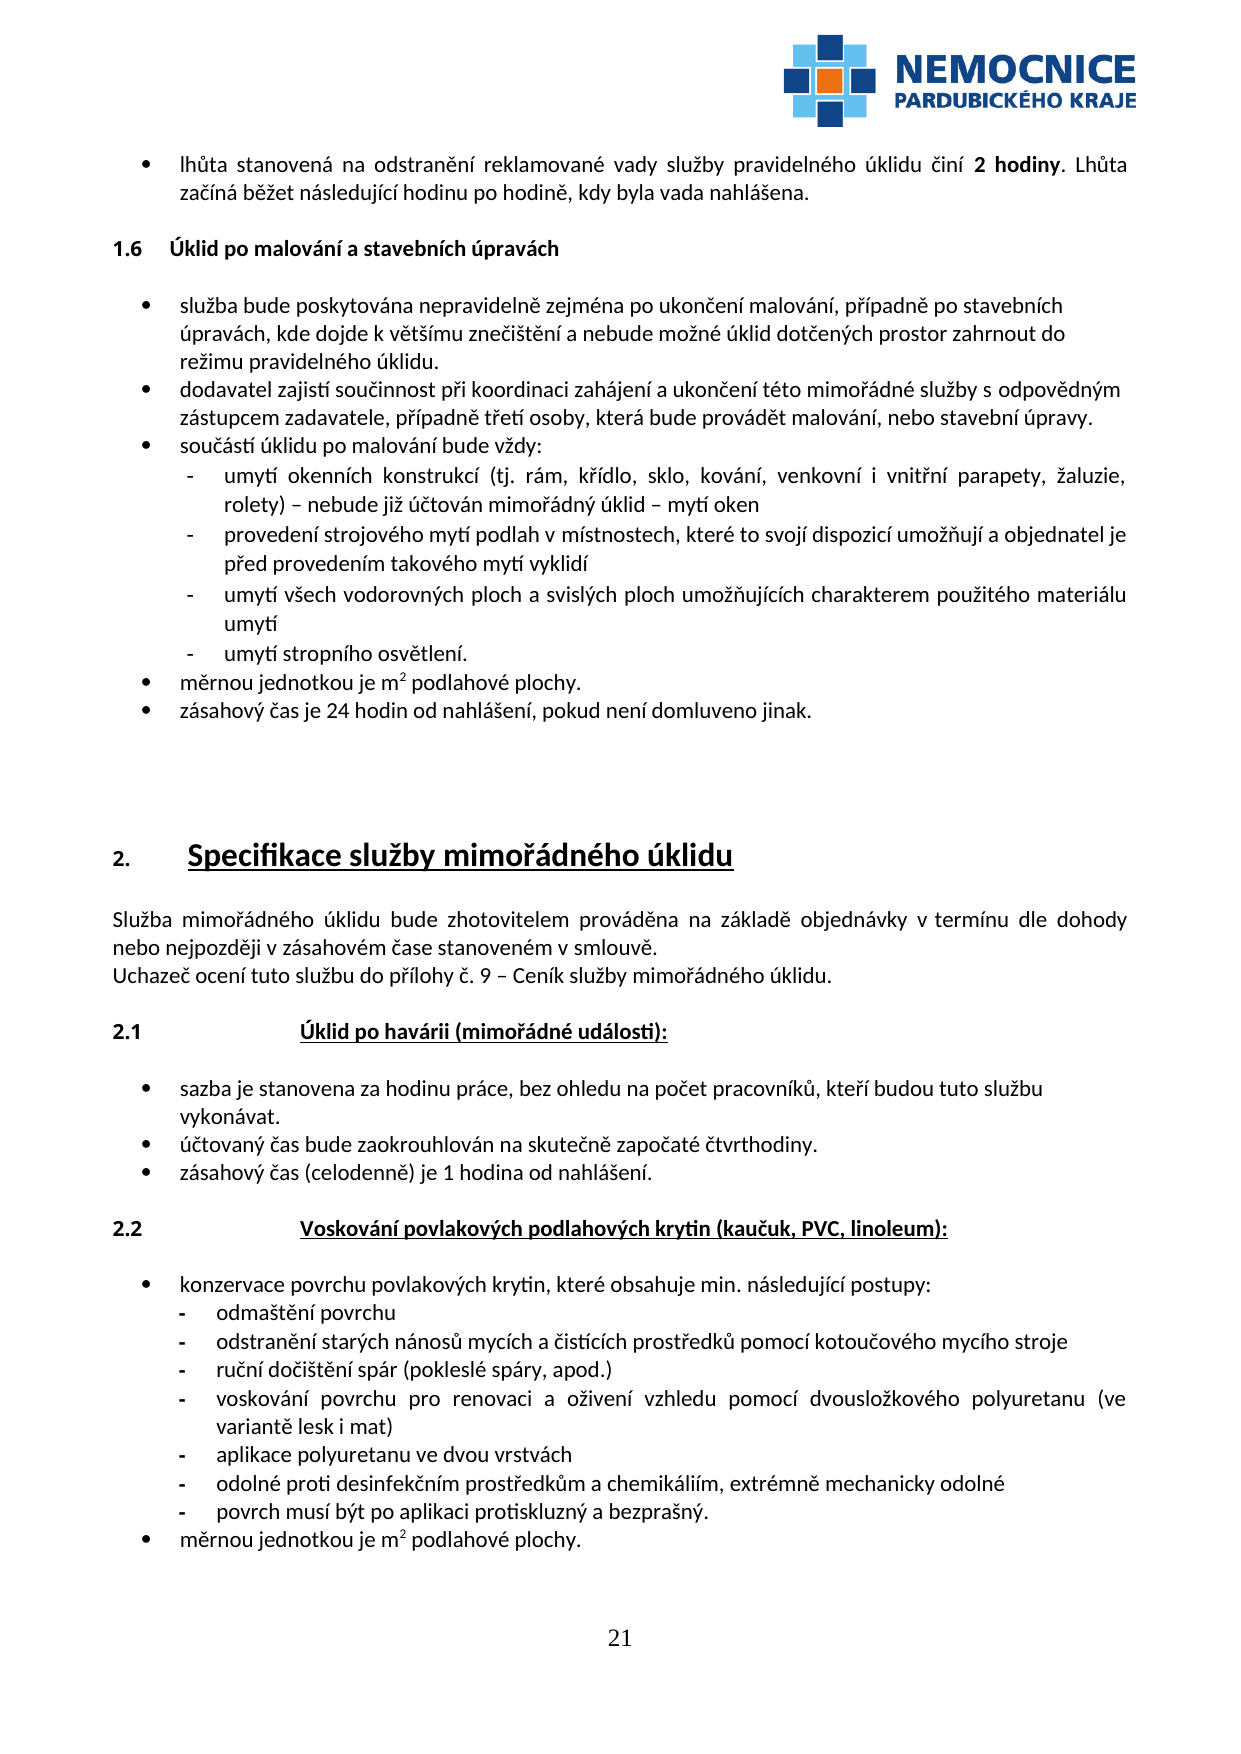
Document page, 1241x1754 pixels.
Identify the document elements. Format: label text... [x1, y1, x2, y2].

list zásahový čas je 24 hodin od nahlášení, pokud není domluveno jinak. [142, 696, 1128, 724]
list zásahový čas (celodenně) je 1 hodina od nahlášení. [142, 1158, 1128, 1186]
text Uchazeč ocení tuto službu do přílohy č. 9 – Ceník služby mimořádného úklidu. [112, 961, 1128, 989]
list povrch musí být po aplikaci protiskluzný a bezprašný. [178, 1497, 1128, 1526]
list dodavatel zajistí součinnost při koordinaci zahájení a ukončení této mimořádné služby s odpovědným zástupcem zadavatele, případně třetí osoby, která bude provádět malování, nebo stavební úpravy. [142, 375, 1128, 431]
list součástí úklidu po malování bude vždy: [142, 431, 1128, 459]
list Voskování povlakových podlahových krytin (kaučuk, PVC, linoleum): [112, 1214, 1128, 1242]
picture [782, 33, 1136, 128]
list voskování povrchu pro renovaci a oživení vzhledu pomocí dvousložkového polyuretanu (ve variantě lesk i mat) [178, 1384, 1128, 1440]
list služba bude poskytována nepravidelně zejména po ukončení malování, případně po stavebních úpravách, kde dojde k většímu znečištění a nebude možné úklid dotčených prostor zahrnout do režimu pravidelného úklidu. [142, 291, 1128, 375]
list Úklid po havárii (mimořádné události): [112, 1017, 1128, 1046]
list aplikace polyuretanu ve dvou vrstvách [178, 1440, 1128, 1469]
list umytí stropního osvětlení. [186, 637, 1128, 668]
list sazba je stanovena za hodinu práce, bez ohledu na počet pracovníků, kteří budou tuto službu vykonávat. [142, 1074, 1128, 1130]
list měrnou jednotkou je m2 podlahové plochy. [142, 1526, 1128, 1553]
list měrnou jednotkou je m2 podlahové plochy. [142, 668, 1128, 696]
text Služba mimořádného úklidu bude zhotovitelem prováděna na základě objednávky v termínu dle dohody nebo nejpozději v zásahovém čase stanoveném v smlouvě. [112, 905, 1128, 961]
text 1.6 Úklid po malování a stavebních úpravách [112, 234, 1128, 262]
list konzervace povrchu povlakových krytin, které obsahuje min. následující postupy: [142, 1270, 1128, 1298]
list umytí okenních konstrukcí (tj. rám, křídlo, sklo, kování, venkovní i vnitřní parapety, žaluzie, rolety) – nebude již účtován mimořádný úklid – mytí oken [186, 459, 1128, 518]
list účtovaný čas bude zaokrouhlován na skutečně započaté čtvrthodiny. [142, 1130, 1128, 1158]
list provedení strojového mytí podlah v místnostech, které to svojí dispozicí umožňují a objednatel je před provedením takového mytí vyklidí [186, 518, 1128, 578]
list odolné proti desinfekčním prostředkům a chemikáliím, extrémně mechanicky odolné [178, 1469, 1128, 1497]
list umytí všech vodorovných ploch a svislých ploch umožňujících charakterem použitého materiálu umytí [186, 578, 1128, 637]
list ruční dočištění spár (pokleslé spáry, apod.) [178, 1355, 1128, 1384]
list odstranění starých nánosů mycích a čistících prostředků pomocí kotoučového mycího stroje [178, 1327, 1128, 1355]
list odmaštění povrchu [178, 1298, 1128, 1327]
list lhůta stanovená na odstranění reklamované vady služby pravidelného úklidu činí 2 hodiny. Lhůta začíná běžet následující hodinu po hodině, kdy byla vada nahlášena. [142, 150, 1128, 206]
title Specifikace služby mimořádného úklidu [112, 834, 1128, 875]
